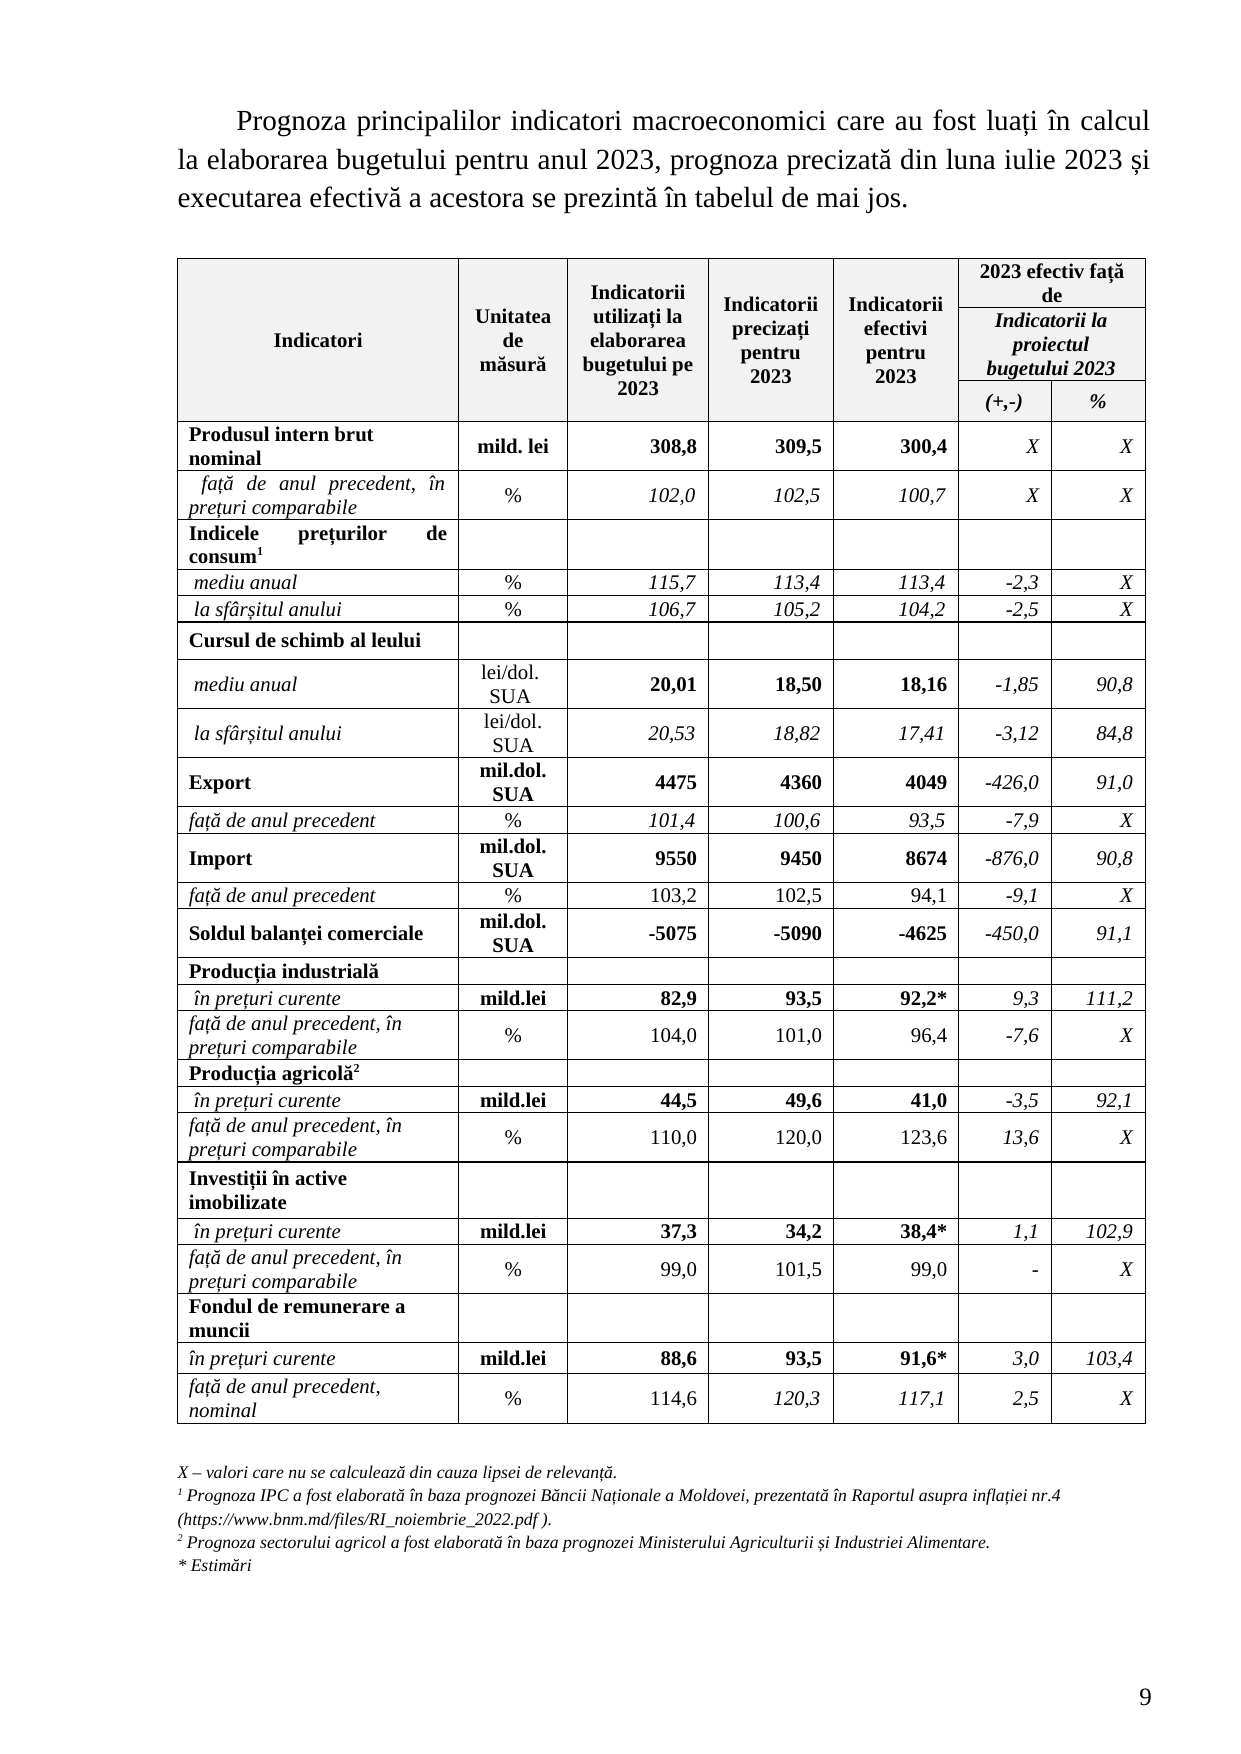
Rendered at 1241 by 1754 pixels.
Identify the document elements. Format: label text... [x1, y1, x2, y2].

table_cell Investiții în active imobilizate [178, 1163, 458, 1217]
table_cell % [459, 596, 567, 621]
table_cell 300,4 [834, 422, 958, 470]
table_cell 17,41 [834, 709, 958, 757]
table_cell Producția industrială [178, 958, 458, 984]
table_cell -7,9 [959, 807, 1051, 832]
table_cell % [459, 807, 567, 832]
table_cell față de anul precedent, nominal [178, 1374, 458, 1422]
table_cell în prețuri curente [178, 1219, 458, 1244]
table_cell -2,3 [959, 570, 1051, 595]
table_cell X [1052, 471, 1145, 519]
table_cell - [959, 1245, 1051, 1293]
table_cell 91,6* [834, 1343, 958, 1373]
table_cell 8674 [834, 834, 958, 882]
table_cell 41,0 [834, 1087, 958, 1112]
table_cell -450,0 [959, 909, 1051, 957]
table_cell 123,6 [834, 1113, 958, 1161]
table_cell 4475 [568, 758, 708, 806]
table_cell Indicele prețurilor de consum1 [178, 520, 458, 568]
table_cell 101,5 [709, 1245, 833, 1293]
table_cell [459, 958, 567, 984]
table_cell la sfârșitul anului [178, 709, 458, 757]
table_cell [709, 958, 833, 984]
table_cell 20,53 [568, 709, 708, 757]
table_cell 96,4 [834, 1011, 958, 1059]
table_cell [959, 623, 1051, 658]
table_cell Soldul balanței comerciale [178, 909, 458, 957]
table_cell mediu anual [178, 570, 458, 595]
text X – valori care nu se calculează din cauza lipsei de relevanță. [177, 1462, 1152, 1482]
table_header Indicatorii efectivi pentru 2023 [834, 259, 958, 421]
table_cell X [1052, 422, 1145, 470]
table_cell mild.lei [459, 1087, 567, 1112]
table_cell X [959, 422, 1051, 470]
table_cell 84,8 [1052, 709, 1145, 757]
table_cell 88,6 [568, 1343, 708, 1373]
table_cell -1,85 [959, 660, 1051, 708]
table_header Indicatorii precizați pentru 2023 [709, 259, 833, 421]
table_cell mil.dol. SUA [459, 909, 567, 957]
table_cell 99,0 [568, 1245, 708, 1293]
table_cell 82,9 [568, 985, 708, 1010]
table_cell 104,2 [834, 596, 958, 621]
table_header Indicatorii utilizați la elaborarea bugetului pe 2023 [568, 259, 708, 421]
table_cell % [459, 1011, 567, 1059]
table_cell 2,5 [959, 1374, 1051, 1422]
table_cell -2,5 [959, 596, 1051, 621]
table_cell față de anul precedent, în prețuri comparabile [178, 471, 458, 519]
table_cell 101,4 [568, 807, 708, 832]
table_cell [568, 1163, 708, 1217]
table_cell Import [178, 834, 458, 882]
table_header Unitatea de măsură [459, 259, 567, 421]
table_cell 102,5 [709, 471, 833, 519]
table_cell 120,0 [709, 1113, 833, 1161]
table_cell (+,-) [959, 381, 1051, 421]
table_cell X [1052, 596, 1145, 621]
table_cell lei/dol. SUA [459, 709, 567, 757]
table_cell [459, 1163, 567, 1217]
table_cell 90,8 [1052, 834, 1145, 882]
table_cell 20,01 [568, 660, 708, 708]
table_cell 91,1 [1052, 909, 1145, 957]
table_cell [834, 1163, 958, 1217]
table_cell 100,7 [834, 471, 958, 519]
table_cell [1052, 1060, 1145, 1086]
table_cell X [1052, 1011, 1145, 1059]
table_cell -3,5 [959, 1087, 1051, 1112]
table_cell 102,0 [568, 471, 708, 519]
text * Estimări [177, 1555, 1152, 1576]
table_cell Fondul de remunerare a muncii [178, 1294, 458, 1342]
table_cell Produsul intern brut nominal [178, 422, 458, 470]
table_cell 106,7 [568, 596, 708, 621]
table_cell -3,12 [959, 709, 1051, 757]
table_cell mil.dol. SUA [459, 758, 567, 806]
table_cell 3,0 [959, 1343, 1051, 1373]
table_cell 4360 [709, 758, 833, 806]
table_cell 309,5 [709, 422, 833, 470]
table_cell 102,5 [709, 883, 833, 908]
table_cell 34,2 [709, 1219, 833, 1244]
table_cell X [1052, 1374, 1145, 1422]
table_cell -9,1 [959, 883, 1051, 908]
table_cell [568, 958, 708, 984]
table_cell la sfârșitul anului [178, 596, 458, 621]
table_cell mild.lei [459, 1343, 567, 1373]
table_cell [834, 1294, 958, 1342]
table_cell 92,2* [834, 985, 958, 1010]
table_cell % [459, 1374, 567, 1422]
table_cell [1052, 520, 1145, 568]
text 1 Prognoza IPC a fost elaborată în baza prognozei Băncii Naționale a Moldovei, prezentată în Raportul asupra inflației nr.4 [177, 1485, 1152, 1506]
table_cell [959, 1294, 1051, 1342]
table_cell % [459, 1245, 567, 1293]
table_cell 93,5 [709, 985, 833, 1010]
table_cell 111,2 [1052, 985, 1145, 1010]
table_cell -7,6 [959, 1011, 1051, 1059]
table_cell [459, 520, 567, 568]
table_cell mediu anual [178, 660, 458, 708]
table_cell -5075 [568, 909, 708, 957]
table_cell 4049 [834, 758, 958, 806]
table_cell 9,3 [959, 985, 1051, 1010]
table_cell 101,0 [709, 1011, 833, 1059]
table_cell % [1052, 381, 1145, 421]
table_cell 103,4 [1052, 1343, 1145, 1373]
table_cell 94,1 [834, 883, 958, 908]
table_cell X [1052, 570, 1145, 595]
table_cell în prețuri curente [178, 985, 458, 1010]
table_cell [709, 1060, 833, 1086]
table_cell 18,82 [709, 709, 833, 757]
table_cell 308,8 [568, 422, 708, 470]
table_cell 102,9 [1052, 1219, 1145, 1244]
table_cell [709, 520, 833, 568]
table_cell lei/dol. SUA [459, 660, 567, 708]
table_cell 104,0 [568, 1011, 708, 1059]
table_cell [1052, 1163, 1145, 1217]
table_cell 18,50 [709, 660, 833, 708]
table_cell -4625 [834, 909, 958, 957]
table_cell Export [178, 758, 458, 806]
table_cell -426,0 [959, 758, 1051, 806]
table_cell față de anul precedent, în prețuri comparabile [178, 1113, 458, 1161]
table_cell [959, 1060, 1051, 1086]
text 2 Prognoza sectorului agricol a fost elaborată în baza prognozei Ministerului Agriculturii și Industriei Alimentare. [177, 1532, 1152, 1552]
table_cell [834, 520, 958, 568]
table_cell X [1052, 807, 1145, 832]
table_cell X [1052, 1245, 1145, 1293]
table_cell 1,1 [959, 1219, 1051, 1244]
table_cell 44,5 [568, 1087, 708, 1112]
table_cell 9550 [568, 834, 708, 882]
table_cell Indicatorii la proiectul bugetului 2023 [959, 308, 1145, 380]
table_cell [459, 1294, 567, 1342]
table_cell [834, 1060, 958, 1086]
table_cell 105,2 [709, 596, 833, 621]
table_cell [709, 623, 833, 658]
table_cell 38,4* [834, 1219, 958, 1244]
table_cell 117,1 [834, 1374, 958, 1422]
table_cell X [1052, 1113, 1145, 1161]
table_cell 113,4 [709, 570, 833, 595]
text (https://www.bnm.md/files/RI_noiembrie_2022.pdf ). [177, 1509, 1152, 1529]
table_cell 99,0 [834, 1245, 958, 1293]
table_cell X [1052, 883, 1145, 908]
table_cell [568, 1294, 708, 1342]
table_cell față de anul precedent, în prețuri comparabile [178, 1245, 458, 1293]
table_cell Producția agricolă2 [178, 1060, 458, 1086]
table_header 2023 efectiv față de [959, 259, 1145, 307]
table_cell 93,5 [834, 807, 958, 832]
table_cell -5090 [709, 909, 833, 957]
table_cell în prețuri curente [178, 1343, 458, 1373]
table_header Indicatori [178, 259, 458, 421]
table_cell 113,4 [834, 570, 958, 595]
table_cell [959, 1163, 1051, 1217]
table_cell 90,8 [1052, 660, 1145, 708]
table_cell [568, 520, 708, 568]
table_cell 91,0 [1052, 758, 1145, 806]
table_cell [959, 958, 1051, 984]
table_cell [459, 1060, 567, 1086]
table_cell X [959, 471, 1051, 519]
table_cell [568, 1060, 708, 1086]
table_cell % [459, 570, 567, 595]
table_cell 93,5 [709, 1343, 833, 1373]
text Prognoza principalilor indicatori macroeconomici care au fost luați în calcul la elaborarea bugetului pentru anul 2023, prognoza precizată din luna iulie 2023 și executarea efectivă a acestora se prezintă în tabelul de mai jos. [177, 103, 1152, 214]
table_cell 114,6 [568, 1374, 708, 1422]
table_cell % [459, 1113, 567, 1161]
table_cell 37,3 [568, 1219, 708, 1244]
table_cell față de anul precedent, în prețuri comparabile [178, 1011, 458, 1059]
table_cell [709, 1294, 833, 1342]
table_cell [959, 520, 1051, 568]
table_cell 120,3 [709, 1374, 833, 1422]
table_cell mil.dol. SUA [459, 834, 567, 882]
table_cell 92,1 [1052, 1087, 1145, 1112]
table_cell în prețuri curente [178, 1087, 458, 1112]
table_cell 9450 [709, 834, 833, 882]
table_cell mild. lei [459, 422, 567, 470]
table_cell [459, 623, 567, 658]
table_cell [568, 623, 708, 658]
table_cell 103,2 [568, 883, 708, 908]
table_cell 13,6 [959, 1113, 1051, 1161]
table_cell 115,7 [568, 570, 708, 595]
table_cell Cursul de schimb al leului [178, 623, 458, 658]
table_cell [1052, 623, 1145, 658]
table_cell față de anul precedent [178, 883, 458, 908]
table_cell [834, 623, 958, 658]
table_cell % [459, 471, 567, 519]
table_cell [709, 1163, 833, 1217]
table_cell 100,6 [709, 807, 833, 832]
table_cell 110,0 [568, 1113, 708, 1161]
table_cell mild.lei [459, 985, 567, 1010]
table_cell mild.lei [459, 1219, 567, 1244]
table_cell față de anul precedent [178, 807, 458, 832]
table_cell [834, 958, 958, 984]
table_cell 49,6 [709, 1087, 833, 1112]
table_cell -876,0 [959, 834, 1051, 882]
table_cell [1052, 1294, 1145, 1342]
table_cell % [459, 883, 567, 908]
table_cell 18,16 [834, 660, 958, 708]
table_cell [1052, 958, 1145, 984]
